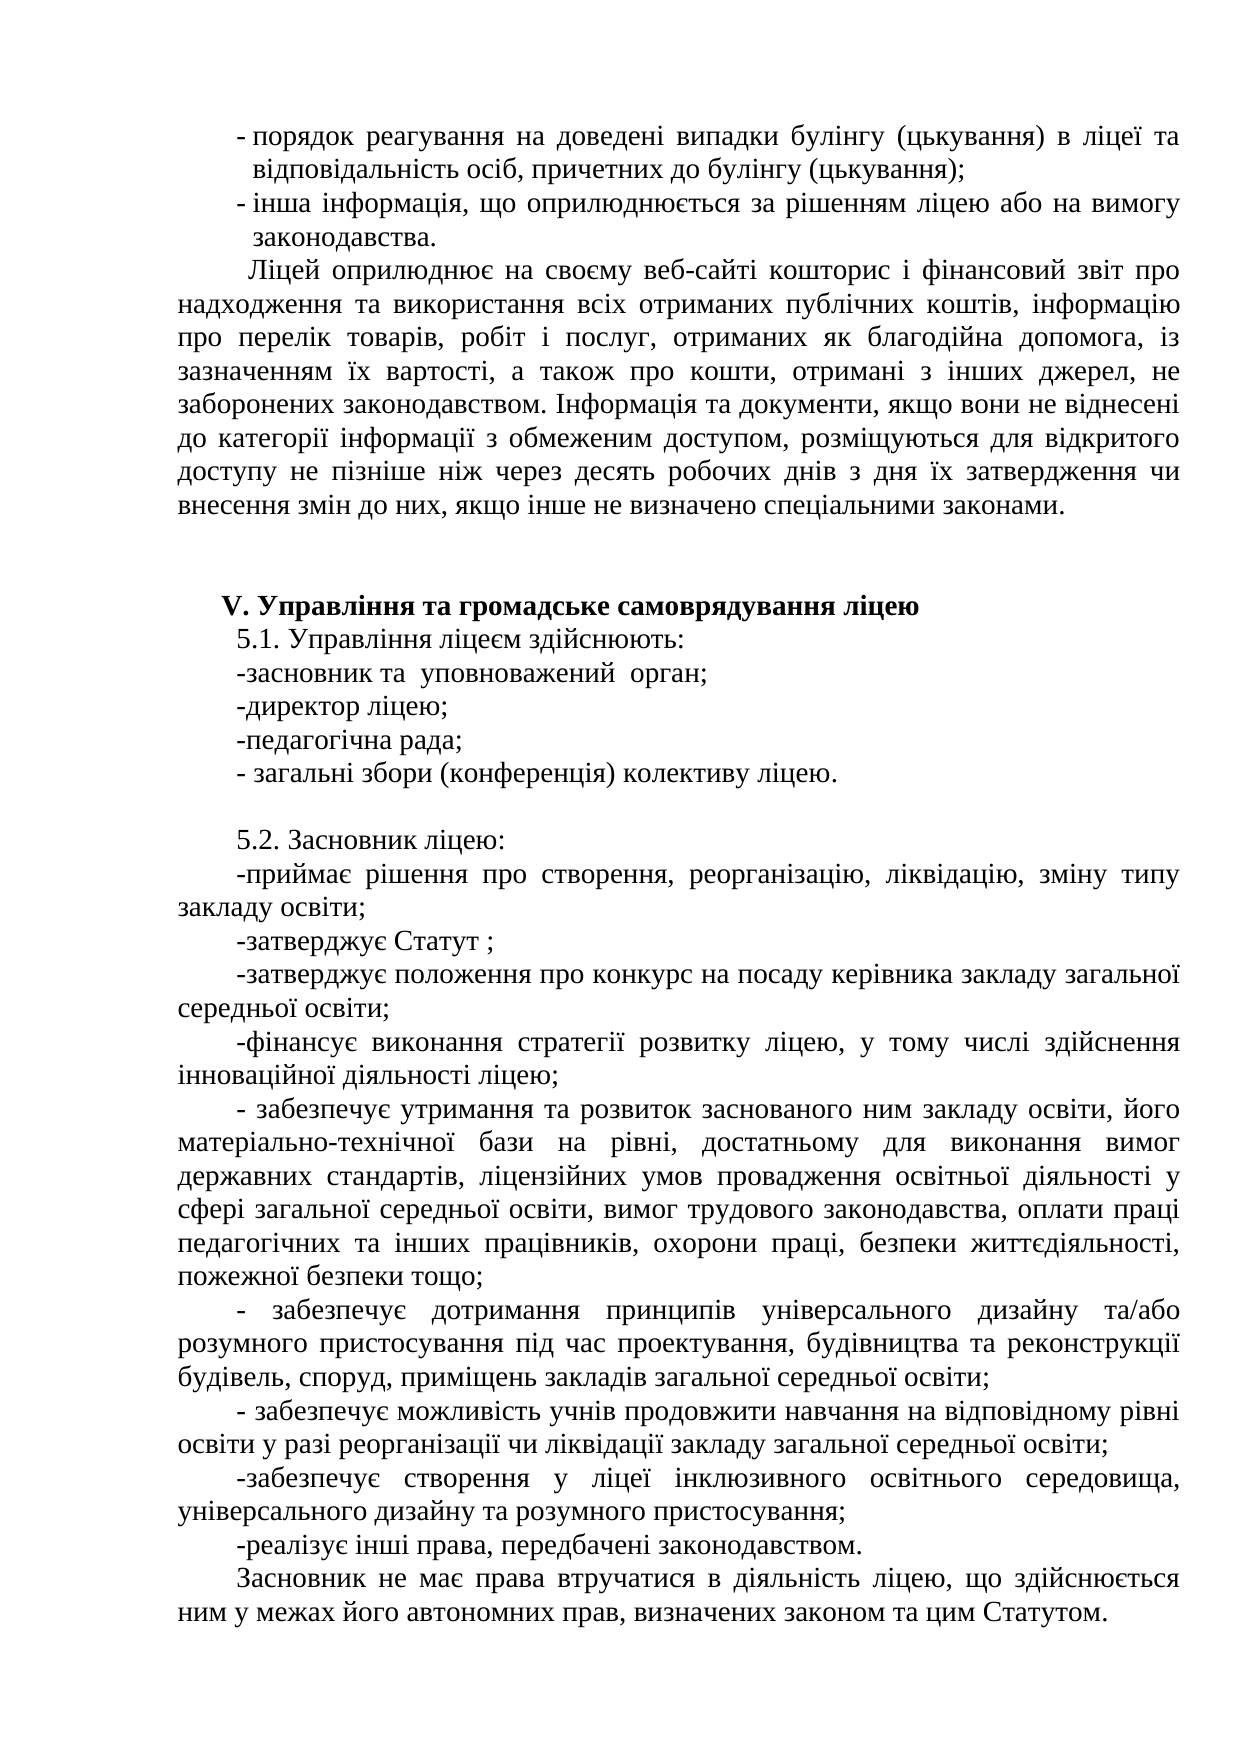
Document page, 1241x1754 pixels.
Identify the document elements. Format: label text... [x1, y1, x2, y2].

text Засновник не має права втручатися в діяльність ліцею, що здійснюється ним у межах його автономних прав, визначених законом та цим Статутом. [177, 1560, 1181, 1627]
text -приймає рішення про створення, реорганізацію, ліквідацію, зміну типу закладу освіти; [177, 856, 1181, 923]
text 5.1. Управління ліцеєм здійснюють: [177, 621, 1181, 655]
list інша інформація, що оприлюднюється за рішенням ліцею або на вимогу законодавства. [236, 185, 1181, 252]
text -директор ліцею; [177, 688, 1181, 722]
text - забезпечує можливість учнів продовжити навчання на відповідному рівні освіти у разі реорганізації чи ліквідації закладу загальної середньої освіти; [177, 1393, 1181, 1460]
text -забезпечує створення у ліцеї інклюзивного освітнього середовища, універсального дизайну та розумного пристосування; [177, 1460, 1181, 1527]
text -реалізує інші права, передбачені законодавством. [177, 1527, 1181, 1560]
text - забезпечує дотримання принципів універсального дизайну та/або розумного пристосування під час проектування, будівництва та реконструкції будівель, споруд, приміщень закладів загальної середньої освіти; [177, 1292, 1181, 1393]
text -затверджує положення про конкурс на посаду керівника закладу загальної середньої освіти; [177, 957, 1181, 1024]
text -педагогічна рада; [177, 722, 1181, 755]
text V. Управління та громадське самоврядування ліцею [177, 588, 1181, 621]
text -фінансує виконання стратегії розвитку ліцею, у тому числі здійснення інноваційної діяльності ліцею; [177, 1024, 1181, 1091]
text -засновник та уповноважений орган; [177, 655, 1181, 688]
text - загальні збори (конференція) колективу ліцею. [177, 755, 1181, 789]
text - забезпечує утримання та розвиток заснованого ним закладу освіти, його матеріально-технічної бази на рівні, достатньому для виконання вимог державних стандартів, ліцензійних умов провадження освітньої діяльності у сфері загальної середньої освіти, вимог трудового законодавства, оплати праці педагогічних та інших працівників, охорони праці, безпеки життєдіяльності, пожежної безпеки тощо; [177, 1091, 1181, 1292]
list порядок реагування на доведені випадки булінгу (цькування) в ліцеї та відповідальність осіб, причетних до булінгу (цькування); [236, 118, 1181, 185]
text 5.2. Засновник ліцею: [177, 822, 1181, 856]
text Ліцей оприлюднює на своєму веб-сайті кошторис і фінансовий звіт про надходження та використання всіх отриманих публічних коштів, інформацію про перелік товарів, робіт і послуг, отриманих як благодійна допомога, із зазначенням їх вартості, а також про кошти, отримані з інших джерел, не заборонених законодавством. Інформація та документи, якщо вони не віднесені до категорії інформації з обмеженим доступом, розміщуються для відкритого доступу не пізніше ніж через десять робочих днів з дня їх затвердження чи внесення змін до них, якщо інше не визначено спеціальними законами. [177, 252, 1181, 521]
text -затверджує Статут ; [177, 923, 1181, 957]
